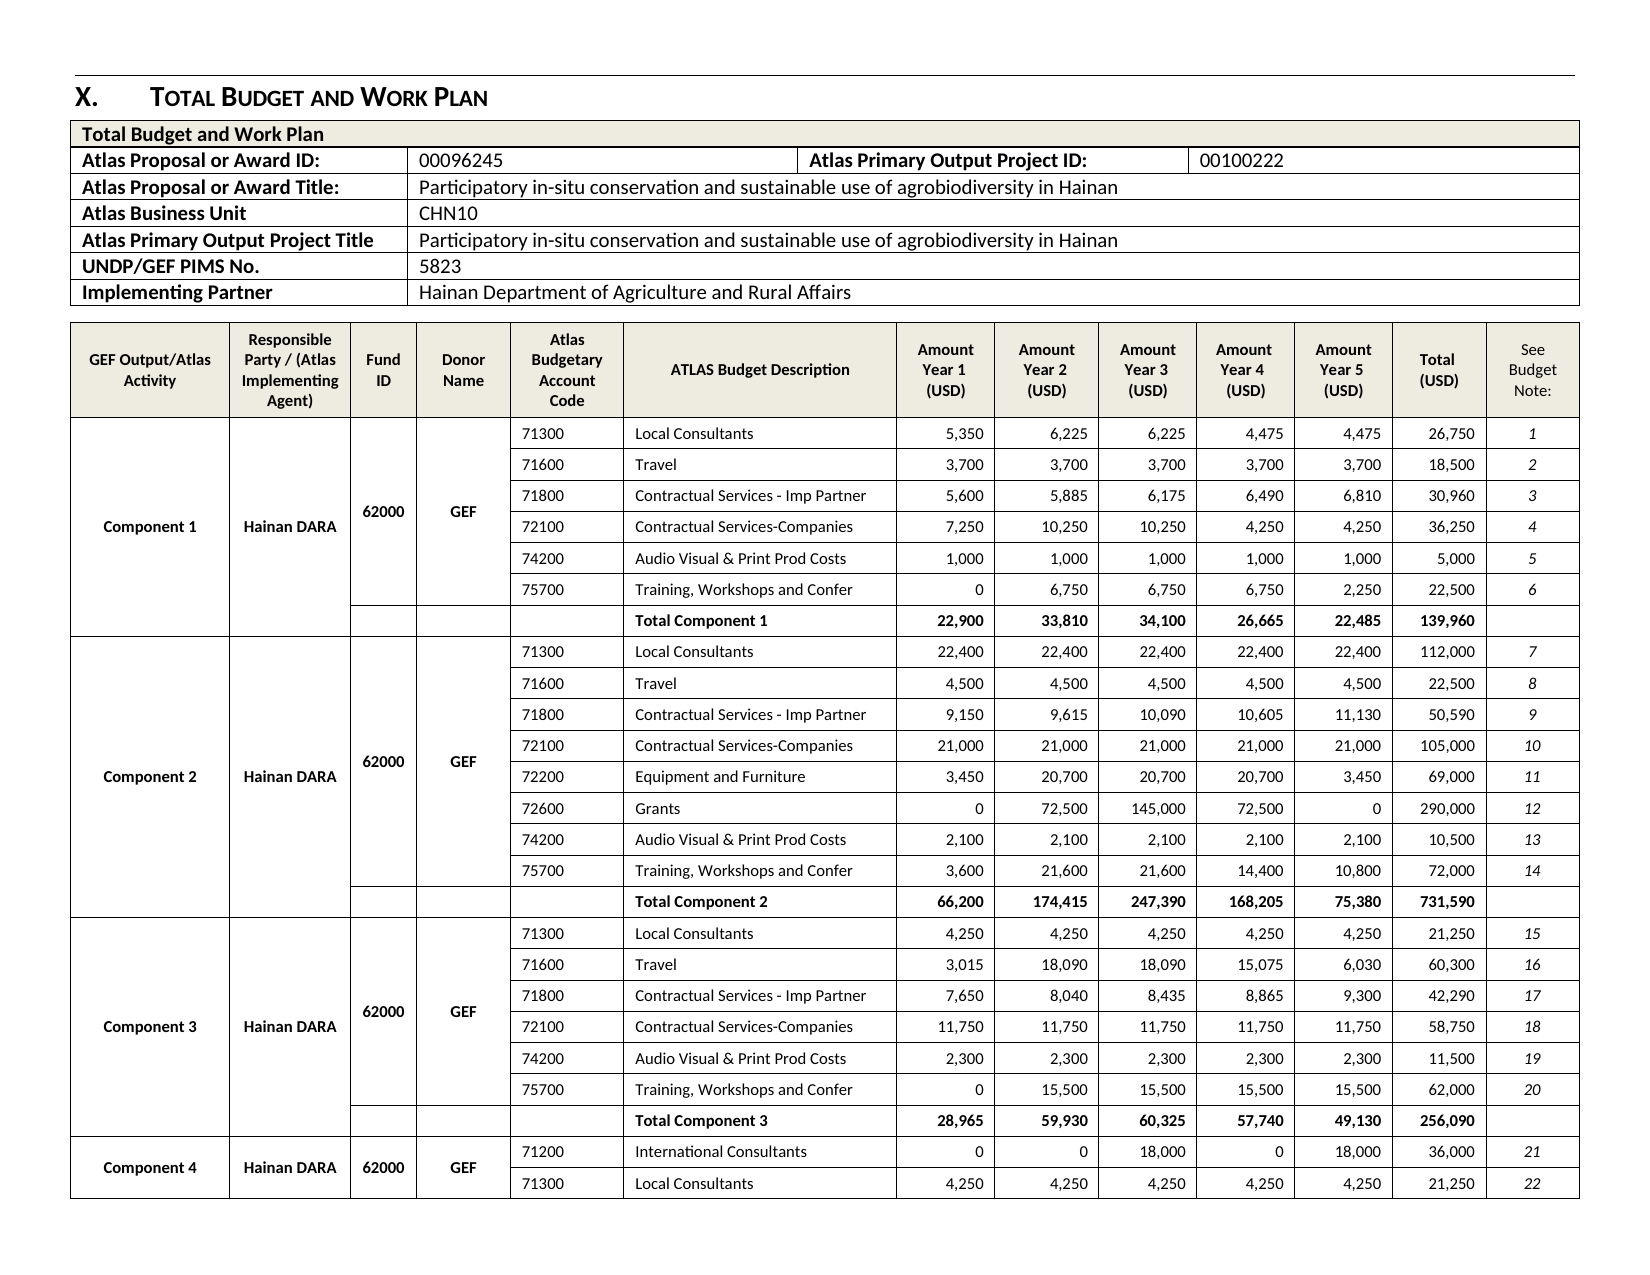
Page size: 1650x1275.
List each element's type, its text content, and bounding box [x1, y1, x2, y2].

table_cell 5 [1487, 543, 1579, 573]
table_cell 6,225 [995, 418, 1098, 448]
table_cell 72,500 [1197, 793, 1294, 823]
table_cell Local Consultants [624, 637, 896, 667]
table_cell 8,435 [1099, 981, 1196, 1011]
table_cell 2,100 [1197, 824, 1294, 854]
table_cell 72,000 [1393, 856, 1486, 886]
table_cell Implementing Partner [71, 280, 407, 305]
table_cell Local Consultants [624, 1168, 896, 1198]
table_cell 2,250 [1295, 574, 1392, 604]
table_cell [351, 1106, 416, 1136]
table_cell 13 [1487, 824, 1579, 854]
table_cell 3,700 [1099, 449, 1196, 479]
table_cell 3,700 [897, 449, 994, 479]
table_cell 3 [1487, 481, 1579, 511]
table_cell 72100 [511, 1012, 623, 1042]
table_cell Training, Workshops and Confer [624, 1074, 896, 1104]
table_cell 6,810 [1295, 481, 1392, 511]
table_cell 18,090 [1099, 949, 1196, 979]
table_cell 6,750 [1099, 574, 1196, 604]
table_cell 11,750 [1295, 1012, 1392, 1042]
table_cell Participatory in-situ conservation and sustainable use of agrobiodiversity in Hainan [408, 227, 1579, 252]
table_cell 71800 [511, 981, 623, 1011]
table_cell 145,000 [1099, 793, 1196, 823]
table_cell 9 [1487, 699, 1579, 729]
table_cell Hainan Department of Agriculture and Rural Affairs [408, 280, 1579, 305]
table_cell 75700 [511, 1074, 623, 1104]
table_cell 75700 [511, 856, 623, 886]
table_cell 18,090 [995, 949, 1098, 979]
table_cell 290,000 [1393, 793, 1486, 823]
table_cell 17 [1487, 981, 1579, 1011]
table_cell 50,590 [1393, 699, 1486, 729]
table_cell 18 [1487, 1012, 1579, 1042]
table_cell 6,225 [1099, 418, 1196, 448]
table_cell [417, 1106, 510, 1136]
table_cell 71300 [511, 1168, 623, 1198]
table_cell 22 [1487, 1168, 1579, 1198]
table_cell 21,600 [995, 856, 1098, 886]
table_cell 71600 [511, 949, 623, 979]
table_cell 62,000 [1393, 1074, 1486, 1104]
table_cell 4,250 [995, 918, 1098, 948]
table_cell 00100222 [1189, 148, 1579, 173]
table_cell 00096245 [408, 148, 797, 173]
table_header Amount Year 1 (USD) [897, 323, 994, 417]
table_cell 59,930 [995, 1106, 1098, 1136]
table_cell 28,965 [897, 1106, 994, 1136]
table_cell [1487, 1106, 1579, 1136]
table_cell 0 [897, 574, 994, 604]
table_cell 9,150 [897, 699, 994, 729]
table_cell 72200 [511, 762, 623, 792]
table_cell Atlas Primary Output Project ID: [798, 148, 1188, 173]
table_cell Total Component 2 [624, 887, 896, 917]
table_cell 62000 [351, 1137, 416, 1198]
table_cell 21,000 [1295, 731, 1392, 761]
table_cell 21,600 [1099, 856, 1196, 886]
table_cell 75,380 [1295, 887, 1392, 917]
table_cell GEF [417, 637, 510, 886]
table_cell 256,090 [1393, 1106, 1486, 1136]
table_cell 10 [1487, 731, 1579, 761]
table_cell 112,000 [1393, 637, 1486, 667]
table_cell 3,015 [897, 949, 994, 979]
table_cell 71600 [511, 668, 623, 698]
table_cell 74200 [511, 543, 623, 573]
table_cell 4,500 [995, 668, 1098, 698]
table_cell 731,590 [1393, 887, 1486, 917]
table_cell 58,750 [1393, 1012, 1486, 1042]
table_cell 30,960 [1393, 481, 1486, 511]
table_header Donor Name [417, 323, 510, 417]
table_header Amount Year 5 (USD) [1295, 323, 1392, 417]
table_cell 15,500 [1295, 1074, 1392, 1104]
table_cell 247,390 [1099, 887, 1196, 917]
table_cell 12 [1487, 793, 1579, 823]
table_cell [351, 606, 416, 636]
table_cell 10,090 [1099, 699, 1196, 729]
table_cell 16 [1487, 949, 1579, 979]
table_cell 4 [1487, 512, 1579, 542]
table_cell Audio Visual & Print Prod Costs [624, 1043, 896, 1073]
table_cell Travel [624, 949, 896, 979]
table_cell 5,885 [995, 481, 1098, 511]
table_cell 3,600 [897, 856, 994, 886]
table_cell 21 [1487, 1137, 1579, 1167]
table_cell 21,000 [1197, 731, 1294, 761]
table_cell 105,000 [1393, 731, 1486, 761]
table_cell 18,500 [1393, 449, 1486, 479]
table_cell 8,865 [1197, 981, 1294, 1011]
table_cell 0 [1197, 1137, 1294, 1167]
table_cell 71600 [511, 449, 623, 479]
table_cell 71300 [511, 637, 623, 667]
table_cell 71800 [511, 699, 623, 729]
table_cell 26,750 [1393, 418, 1486, 448]
table_cell [1487, 606, 1579, 636]
table_cell 2,100 [897, 824, 994, 854]
table_cell 11,750 [1197, 1012, 1294, 1042]
table_header Atlas Budgetary Account Code [511, 323, 623, 417]
table_cell 1,000 [1197, 543, 1294, 573]
table_cell Contractual Services - Imp Partner [624, 481, 896, 511]
table_cell 6,750 [995, 574, 1098, 604]
table_cell 22,485 [1295, 606, 1392, 636]
table_cell Component 1 [71, 418, 229, 636]
table_cell 174,415 [995, 887, 1098, 917]
table_cell 22,500 [1393, 668, 1486, 698]
table_cell Equipment and Furniture [624, 762, 896, 792]
table_cell 62000 [351, 418, 416, 604]
table_cell Component 3 [71, 918, 229, 1136]
table_cell 4,475 [1197, 418, 1294, 448]
table_cell 36,250 [1393, 512, 1486, 542]
table_cell 33,810 [995, 606, 1098, 636]
table_header ATLAS Budget Description [624, 323, 896, 417]
table_cell [511, 887, 623, 917]
table_cell 11,750 [897, 1012, 994, 1042]
table_cell 11,130 [1295, 699, 1392, 729]
table_cell Local Consultants [624, 418, 896, 448]
table_cell 3,700 [1295, 449, 1392, 479]
table_cell 6,490 [1197, 481, 1294, 511]
table_cell 4,250 [1295, 1168, 1392, 1198]
table_header Total Budget and Work Plan [71, 121, 1579, 146]
table_cell Contractual Services - Imp Partner [624, 981, 896, 1011]
table_cell 2 [1487, 449, 1579, 479]
table_cell Atlas Business Unit [71, 200, 407, 226]
table_cell 4,250 [1295, 918, 1392, 948]
table_cell 9,615 [995, 699, 1098, 729]
table_cell [511, 1106, 623, 1136]
table_cell 10,800 [1295, 856, 1392, 886]
table_cell GEF [417, 1137, 510, 1198]
table_cell Component 2 [71, 637, 229, 917]
table_cell 22,400 [897, 637, 994, 667]
table_cell Training, Workshops and Confer [624, 574, 896, 604]
table_cell Audio Visual & Print Prod Costs [624, 824, 896, 854]
table_cell 72100 [511, 512, 623, 542]
table_header Amount Year 4 (USD) [1197, 323, 1294, 417]
table_cell 0 [897, 1137, 994, 1167]
table_cell 18,000 [1295, 1137, 1392, 1167]
table_cell 21,000 [995, 731, 1098, 761]
table_header Fund ID [351, 323, 416, 417]
table_cell 14,400 [1197, 856, 1294, 886]
table_cell 8 [1487, 668, 1579, 698]
table_cell Hainan DARA [230, 1137, 350, 1198]
table_cell 2,100 [1099, 824, 1196, 854]
table_header Total (USD) [1393, 323, 1486, 417]
table_cell 71300 [511, 918, 623, 948]
table_cell 2,100 [995, 824, 1098, 854]
table_cell 20,700 [1197, 762, 1294, 792]
table_header See Budget Note: [1487, 323, 1579, 417]
table_cell 5,600 [897, 481, 994, 511]
table_cell 21,000 [897, 731, 994, 761]
table_cell 3,450 [897, 762, 994, 792]
table_cell 21,250 [1393, 918, 1486, 948]
table_cell 62000 [351, 637, 416, 886]
table_header GEF Output/Atlas Activity [71, 323, 229, 417]
table_cell [417, 887, 510, 917]
table_cell 4,500 [1099, 668, 1196, 698]
table_header Amount Year 2 (USD) [995, 323, 1098, 417]
table_cell 22,400 [1295, 637, 1392, 667]
table_cell 57,740 [1197, 1106, 1294, 1136]
table_cell 6 [1487, 574, 1579, 604]
table_cell 15,500 [1197, 1074, 1294, 1104]
table_cell Hainan DARA [230, 918, 350, 1136]
table_cell 4,250 [1197, 1168, 1294, 1198]
table_cell Grants [624, 793, 896, 823]
table_cell 7 [1487, 637, 1579, 667]
table_cell 26,665 [1197, 606, 1294, 636]
table_cell 139,960 [1393, 606, 1486, 636]
table_cell 72,500 [995, 793, 1098, 823]
table_header Responsible Party / (Atlas Implementing Agent) [230, 323, 350, 417]
table_cell Local Consultants [624, 918, 896, 948]
table_cell Travel [624, 668, 896, 698]
table_cell Atlas Proposal or Award ID: [71, 148, 407, 173]
table_cell 1,000 [995, 543, 1098, 573]
table_cell 6,030 [1295, 949, 1392, 979]
table_cell 11,500 [1393, 1043, 1486, 1073]
table_cell 15,500 [1099, 1074, 1196, 1104]
table_cell 5,000 [1393, 543, 1486, 573]
table_cell 2,300 [897, 1043, 994, 1073]
table_cell 4,250 [1099, 1168, 1196, 1198]
table_cell 21,250 [1393, 1168, 1486, 1198]
table_cell [511, 606, 623, 636]
table_cell 2,300 [1295, 1043, 1392, 1073]
table_cell 10,605 [1197, 699, 1294, 729]
table_cell 49,130 [1295, 1106, 1392, 1136]
table_cell 3,450 [1295, 762, 1392, 792]
table_cell [417, 606, 510, 636]
table_cell 19 [1487, 1043, 1579, 1073]
table_cell 4,250 [1295, 512, 1392, 542]
table_cell 4,250 [1197, 512, 1294, 542]
table_cell 11,750 [1099, 1012, 1196, 1042]
table_cell 15 [1487, 918, 1579, 948]
table_cell 71800 [511, 481, 623, 511]
table_cell 42,290 [1393, 981, 1486, 1011]
table_cell 74200 [511, 1043, 623, 1073]
table_cell 3,700 [1197, 449, 1294, 479]
table_cell 3,700 [995, 449, 1098, 479]
table_cell Component 4 [71, 1137, 229, 1198]
table_cell Contractual Services-Companies [624, 1012, 896, 1042]
table_cell Travel [624, 449, 896, 479]
table_cell 18,000 [1099, 1137, 1196, 1167]
table_cell 1,000 [1099, 543, 1196, 573]
table_cell 22,900 [897, 606, 994, 636]
table_cell Atlas Primary Output Project Title [71, 227, 407, 252]
table_cell 20,700 [995, 762, 1098, 792]
table_cell 75700 [511, 574, 623, 604]
table_cell 15,500 [995, 1074, 1098, 1104]
table_cell 20,700 [1099, 762, 1196, 792]
table_cell Audio Visual & Print Prod Costs [624, 543, 896, 573]
table_cell Contractual Services-Companies [624, 512, 896, 542]
table_cell 4,500 [1295, 668, 1392, 698]
table_cell 22,400 [1099, 637, 1196, 667]
table_cell 71300 [511, 418, 623, 448]
table_cell 60,325 [1099, 1106, 1196, 1136]
table_cell 11 [1487, 762, 1579, 792]
table_cell 72600 [511, 793, 623, 823]
table_cell 4,500 [1197, 668, 1294, 698]
table_cell Atlas Proposal or Award Title: [71, 174, 407, 199]
table_cell 2,300 [995, 1043, 1098, 1073]
table_cell Total Component 1 [624, 606, 896, 636]
table_cell 1,000 [1295, 543, 1392, 573]
table_cell 62000 [351, 918, 416, 1104]
table_cell Hainan DARA [230, 418, 350, 636]
table_cell 4,250 [1197, 918, 1294, 948]
table_cell 10,500 [1393, 824, 1486, 854]
table_cell 2,300 [1197, 1043, 1294, 1073]
table_cell Contractual Services-Companies [624, 731, 896, 761]
table_cell 7,650 [897, 981, 994, 1011]
table_cell [1487, 887, 1579, 917]
table_cell 1,000 [897, 543, 994, 573]
table_cell 22,500 [1393, 574, 1486, 604]
table_header Amount Year 3 (USD) [1099, 323, 1196, 417]
table_cell Total Component 3 [624, 1106, 896, 1136]
table_cell International Consultants [624, 1137, 896, 1167]
table_cell 22,400 [995, 637, 1098, 667]
table_cell Training, Workshops and Confer [624, 856, 896, 886]
table_cell 6,750 [1197, 574, 1294, 604]
subtitle Total Budget and Work Plan [75, 76, 1575, 114]
table_cell 5823 [408, 253, 1579, 279]
table_cell 60,300 [1393, 949, 1486, 979]
table_cell 1 [1487, 418, 1579, 448]
table_cell Participatory in-situ conservation and sustainable use of agrobiodiversity in Hainan [408, 174, 1579, 199]
table_cell 20 [1487, 1074, 1579, 1104]
table_cell GEF [417, 918, 510, 1104]
table_cell 9,300 [1295, 981, 1392, 1011]
table_cell 168,205 [1197, 887, 1294, 917]
table_cell 10,250 [995, 512, 1098, 542]
table_cell 6,175 [1099, 481, 1196, 511]
table_cell 10,250 [1099, 512, 1196, 542]
table_cell 14 [1487, 856, 1579, 886]
table_cell CHN10 [408, 200, 1579, 226]
table_cell UNDP/GEF PIMS No. [71, 253, 407, 279]
table_cell 21,000 [1099, 731, 1196, 761]
table_cell 22,400 [1197, 637, 1294, 667]
table_cell 0 [897, 793, 994, 823]
table_cell 72100 [511, 731, 623, 761]
table_cell 2,100 [1295, 824, 1392, 854]
table_cell 4,250 [897, 1168, 994, 1198]
table_cell 0 [897, 1074, 994, 1104]
table_cell 66,200 [897, 887, 994, 917]
table_cell [351, 887, 416, 917]
table_cell 4,250 [995, 1168, 1098, 1198]
table_cell 0 [995, 1137, 1098, 1167]
table_cell 8,040 [995, 981, 1098, 1011]
table_cell 4,500 [897, 668, 994, 698]
table_cell 0 [1295, 793, 1392, 823]
table_cell Contractual Services - Imp Partner [624, 699, 896, 729]
table_cell 74200 [511, 824, 623, 854]
table_cell GEF [417, 418, 510, 604]
table_cell 71200 [511, 1137, 623, 1167]
table_cell 34,100 [1099, 606, 1196, 636]
table_cell 4,475 [1295, 418, 1392, 448]
table_cell 15,075 [1197, 949, 1294, 979]
table_cell 4,250 [897, 918, 994, 948]
table_cell 2,300 [1099, 1043, 1196, 1073]
table_cell 4,250 [1099, 918, 1196, 948]
table_cell 36,000 [1393, 1137, 1486, 1167]
table_cell 69,000 [1393, 762, 1486, 792]
table_cell 7,250 [897, 512, 994, 542]
table_cell 11,750 [995, 1012, 1098, 1042]
table_cell 5,350 [897, 418, 994, 448]
table_cell Hainan DARA [230, 637, 350, 917]
